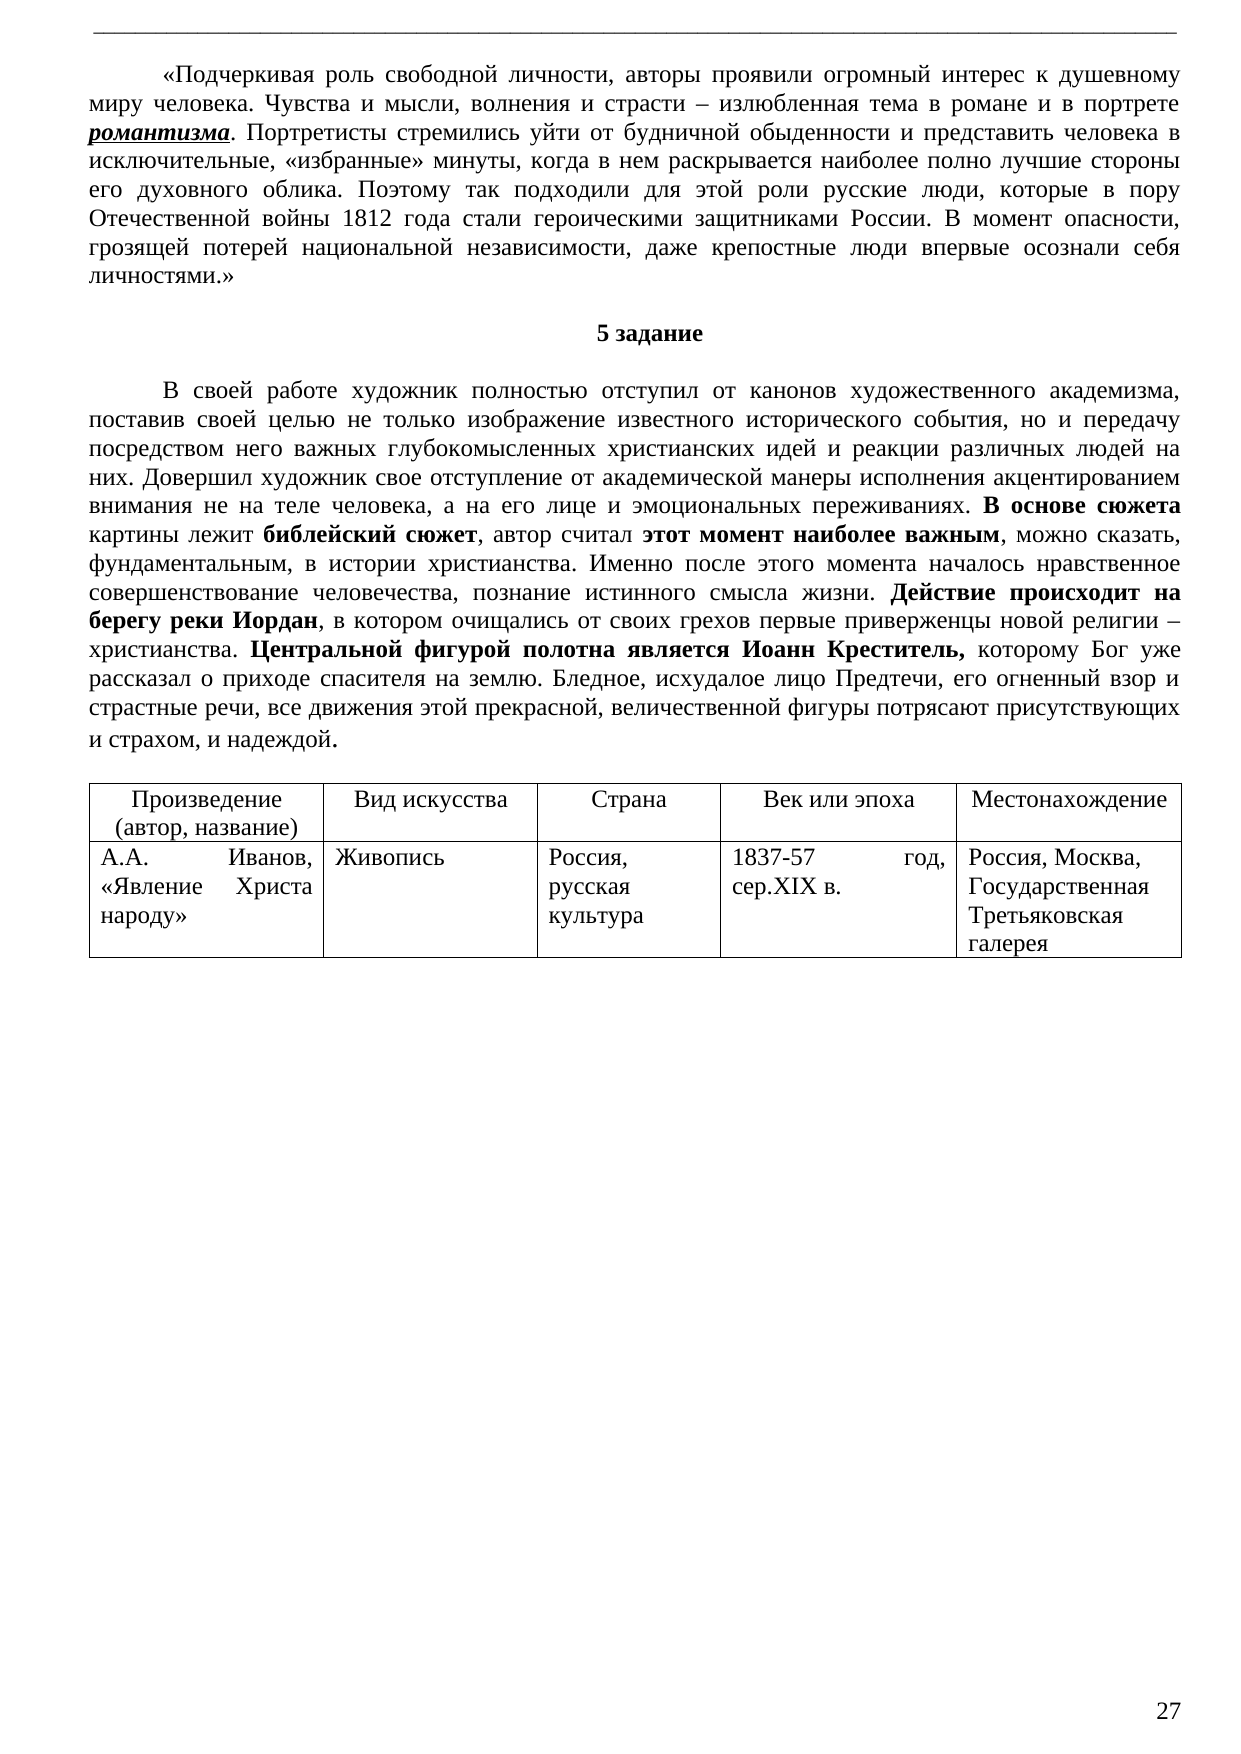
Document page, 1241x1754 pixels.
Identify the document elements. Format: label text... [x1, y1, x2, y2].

text 5 задание [118, 318, 1181, 347]
table_header Страна [538, 784, 720, 841]
text В своей работе художник полностью отступил от канонов художественного академизма, поставив своей целью не только изображение известного исторического события, но и передачу посредством него важных глубокомысленных христианских идей и реакции различных людей на них. Довершил художник свое отступление от академической манеры исполнения акцентированием внимания не на теле человека, а на его лице и эмоциональных переживаниях. В основе сюжета картины лежит библейский сюжет, автор считал этот момент наиболее важным, можно сказать, фундаментальным, в истории христианства. Именно после этого момента началось нравственное совершенствование человечества, познание истинного смысла жизни. Действие происходит на берегу реки Иордан, в котором очищались от своих грехов первые приверженцы новой религии – христианства. Центральной фигурой полотна является Иоанн Креститель, которому Бог уже рассказал о приходе спасителя на землю. Бледное, исхудалое лицо Предтечи, его огненный взор и страстные речи, все движения этой прекрасной, величественной фигуры потрясают присутствующих и страхом, и надеждой. [89, 375, 1181, 754]
table_cell Живопись [324, 842, 537, 957]
text «Подчеркивая роль свободной личности, авторы проявили огромный интерес к душевному миру человека. Чувства и мысли, волнения и страсти – излюбленная тема в романе и в портрете романтизма. Портретисты стремились уйти от будничной обыденности и представить человека в исключительные, «избранные» минуты, когда в нем раскрывается наиболее полно лучшие стороны его духовного облика. Поэтому так подходили для этой роли русские люди, которые в пору Отечественной войны 1812 года стали героическими защитниками России. В момент опасности, грозящей потерей национальной независимости, даже крепостные люди впервые осознали себя личностями.» [89, 59, 1181, 289]
table_header Произведение (автор, название) [90, 784, 323, 841]
table_cell А.А. Иванов, «Явление Христа народу» [90, 842, 323, 957]
table_header Вид искусства [324, 784, 537, 841]
table_cell Россия, русская культура [538, 842, 720, 957]
table_header Местонахождение [957, 784, 1181, 841]
table_cell Россия, Москва, Государственная Третьяковская галерея [957, 842, 1181, 957]
table_header Век или эпоха [721, 784, 956, 841]
table_cell 1837-57 год, сер.XIX в. [721, 842, 956, 957]
